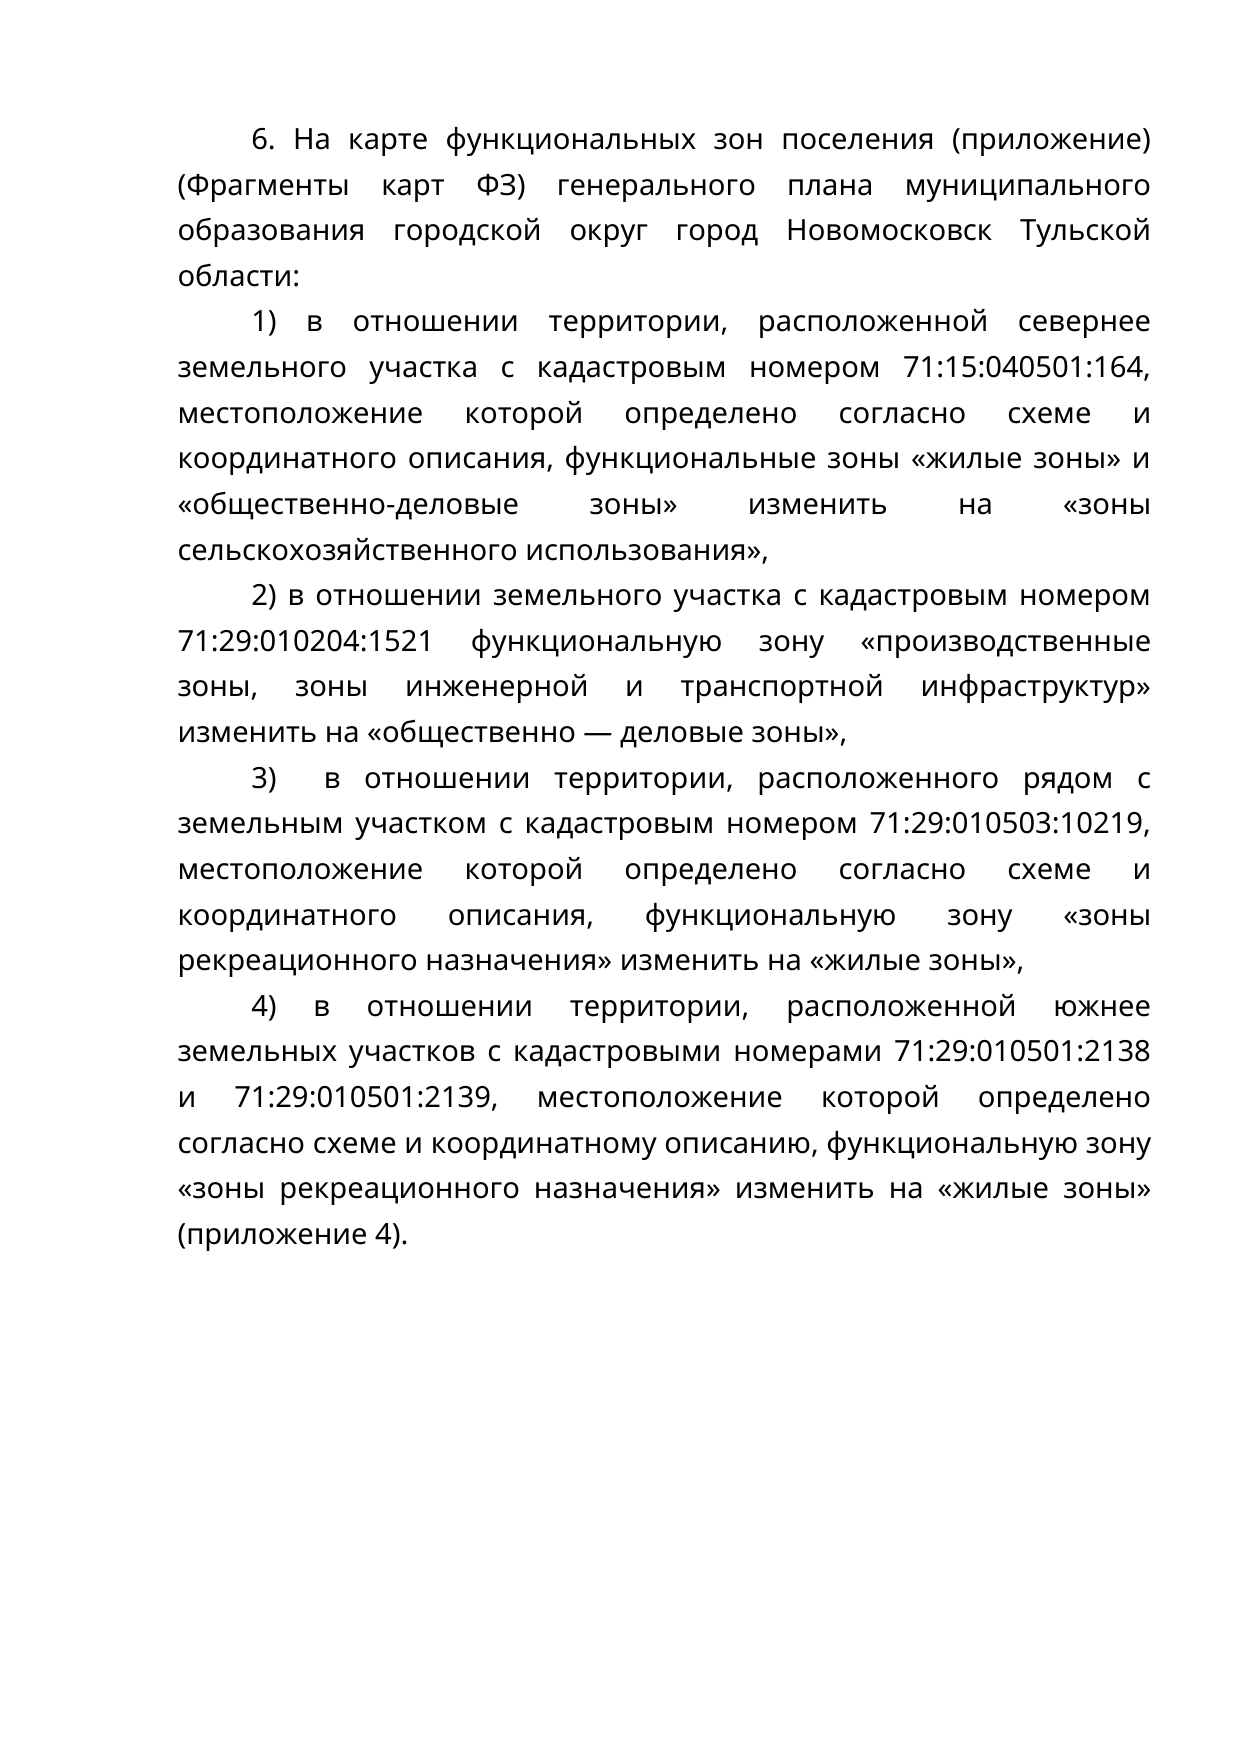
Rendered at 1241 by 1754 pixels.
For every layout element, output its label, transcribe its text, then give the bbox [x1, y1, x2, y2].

text 3) в отношении территории, расположенного рядом с земельным участком с кадастровым номером 71:29:010503:10219, местоположение которой определено согласно схеме и координатного описания, функциональную зону «зоны рекреационного назначения» изменить на «жилые зоны», [177, 757, 1152, 979]
text 6. На карте функциональных зон поселения (приложение) (Фрагменты карт ФЗ) генерального плана муниципального образования городской округ город Новомосковск Тульской области: [177, 118, 1152, 295]
text 4) в отношении территории, расположенной южнее земельных участков с кадастровыми номерами 71:29:010501:2138 и 71:29:010501:2139, местоположение которой определено согласно схеме и координатному описанию, функциональную зону «зоны рекреационного назначения» изменить на «жилые зоны» (приложение 4). [177, 985, 1152, 1253]
text 1) в отношении территории, расположенной севернее земельного участка с кадастровым номером 71:15:040501:164, местоположение которой определено согласно схеме и координатного описания, функциональные зоны «жилые зоны» и «общественно-деловые зоны» изменить на «зоны сельскохозяйственного использования», [177, 301, 1152, 568]
text 2) в отношении земельного участка с кадастровым номером 71:29:010204:1521 функциональную зону «производственные зоны, зоны инженерной и транспортной инфраструктур» изменить на «общественно — деловые зоны», [177, 574, 1152, 751]
